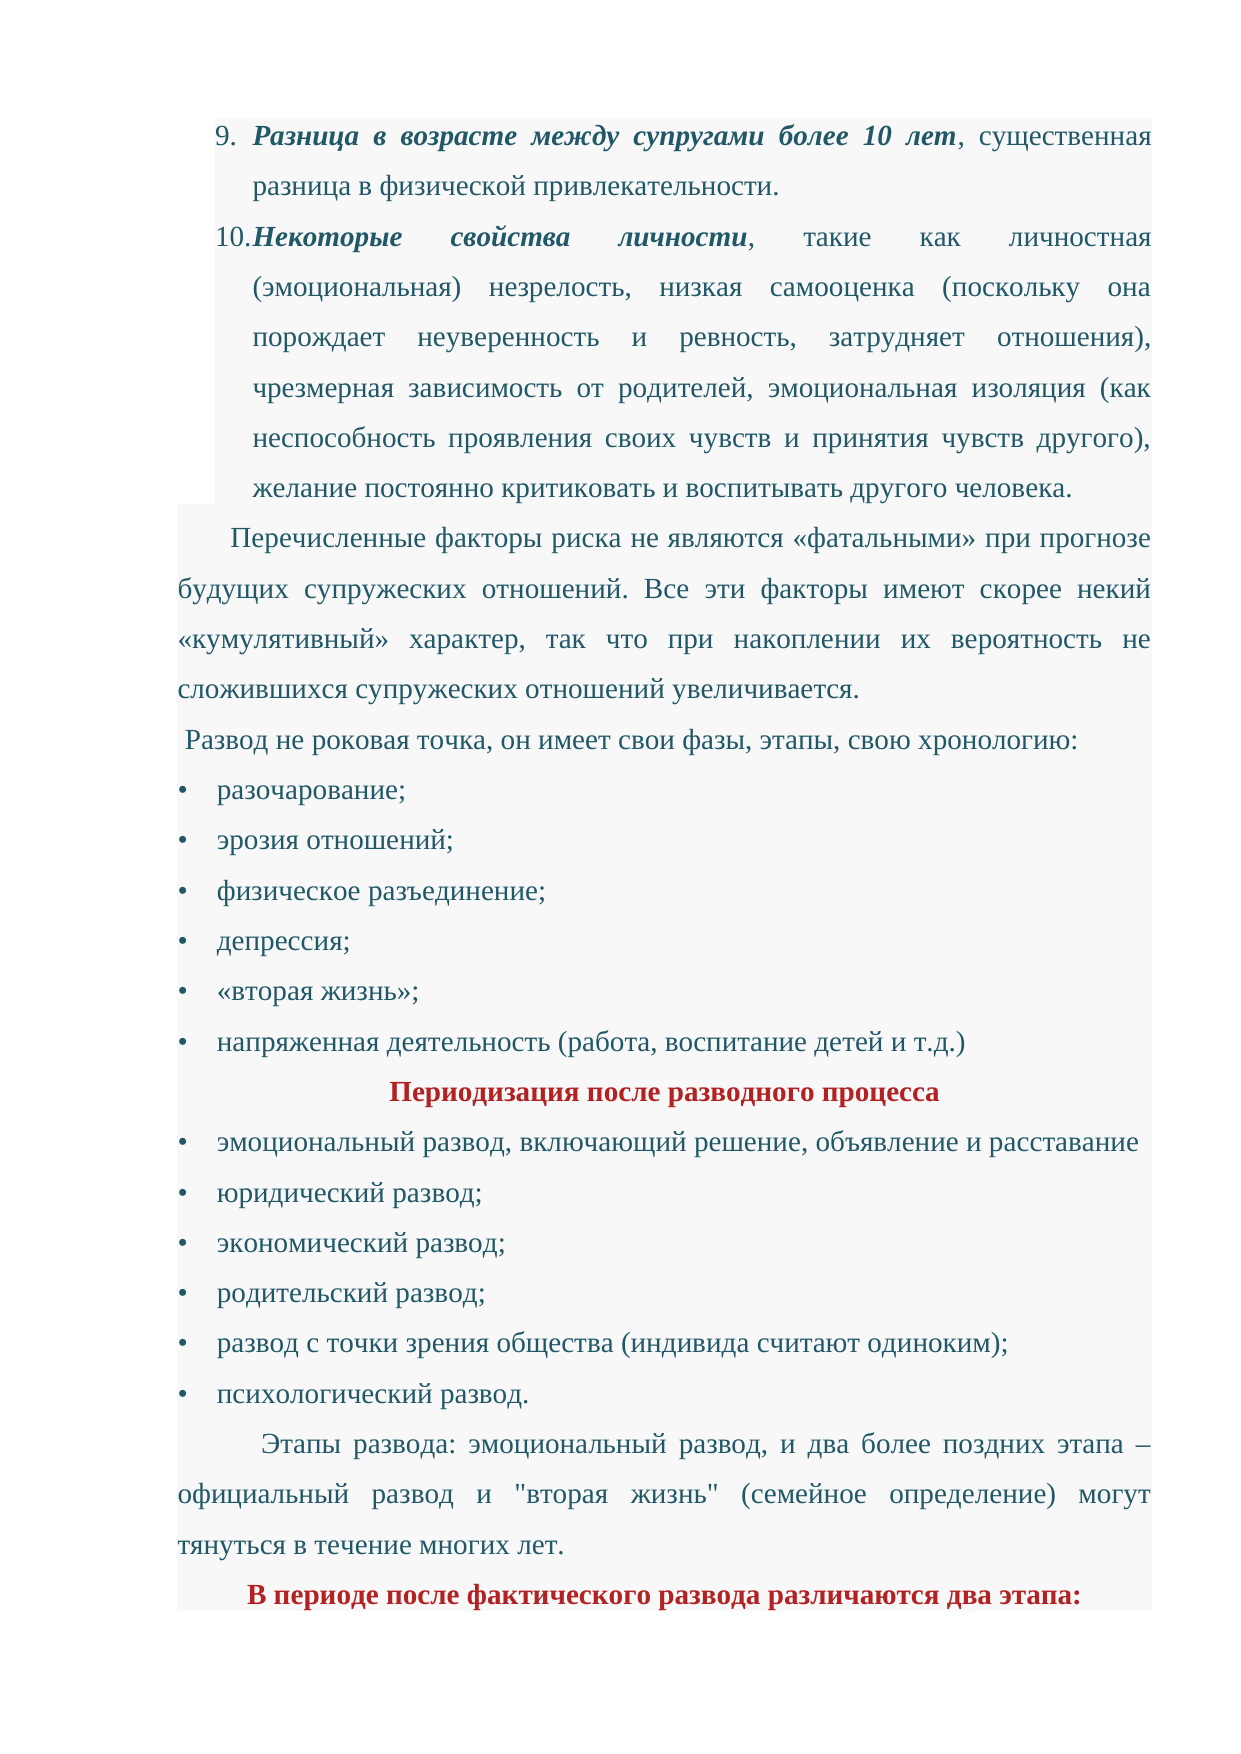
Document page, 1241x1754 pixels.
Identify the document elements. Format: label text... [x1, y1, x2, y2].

text • эмоциональный развод, включающий решение, объявление и расставание • юридический развод; • экономический развод; • родительский развод; • развод с точки зрения общества (индивида считают одиноким); • психологический развод. [177, 1124, 1152, 1409]
text Перечисленные факторы риска не являются «фатальными» при прогнозе будущих супружеских отношений. Все эти факторы имеют скорее некий «кумулятивный» характер, так что при накоплении их вероятность не сложившихся супружеских отношений увеличивается. [177, 521, 1152, 705]
text В периоде после фактического развода различаются два этапа: [177, 1577, 1152, 1611]
text Этапы развода: эмоциональный развод, и два более поздних этапа – официальный развод и "вторая жизнь" (семейное определение) могут тянуться в течение многих лет. [177, 1426, 1152, 1560]
text Периодизация после разводного процесса [177, 1074, 1152, 1108]
list Некоторые свойства личности, такие как личностная (эмоциональная) незрелость, низкая самооценка (поскольку она порождает неуверенность и ревность, затрудняет отношения), чрезмерная зависимость от родителей, эмоциональная изоляция (как неспособность проявления своих чувств и принятия чувств другого), желание постоянно критиковать и воспитывать другого человека. [215, 219, 1152, 504]
text Развод не роковая точка, он имеет свои фазы, этапы, свою хронологию: • разочарование; • эрозия отношений; • физическое разъединение; • депрессия; • «вторая жизнь»; • напряженная деятельность (работа, воспитание детей и т.д.) [177, 722, 1152, 1057]
list Разница в возрасте между супругами более 10 лет, существенная разница в физической привлекательности. [215, 118, 1152, 202]
